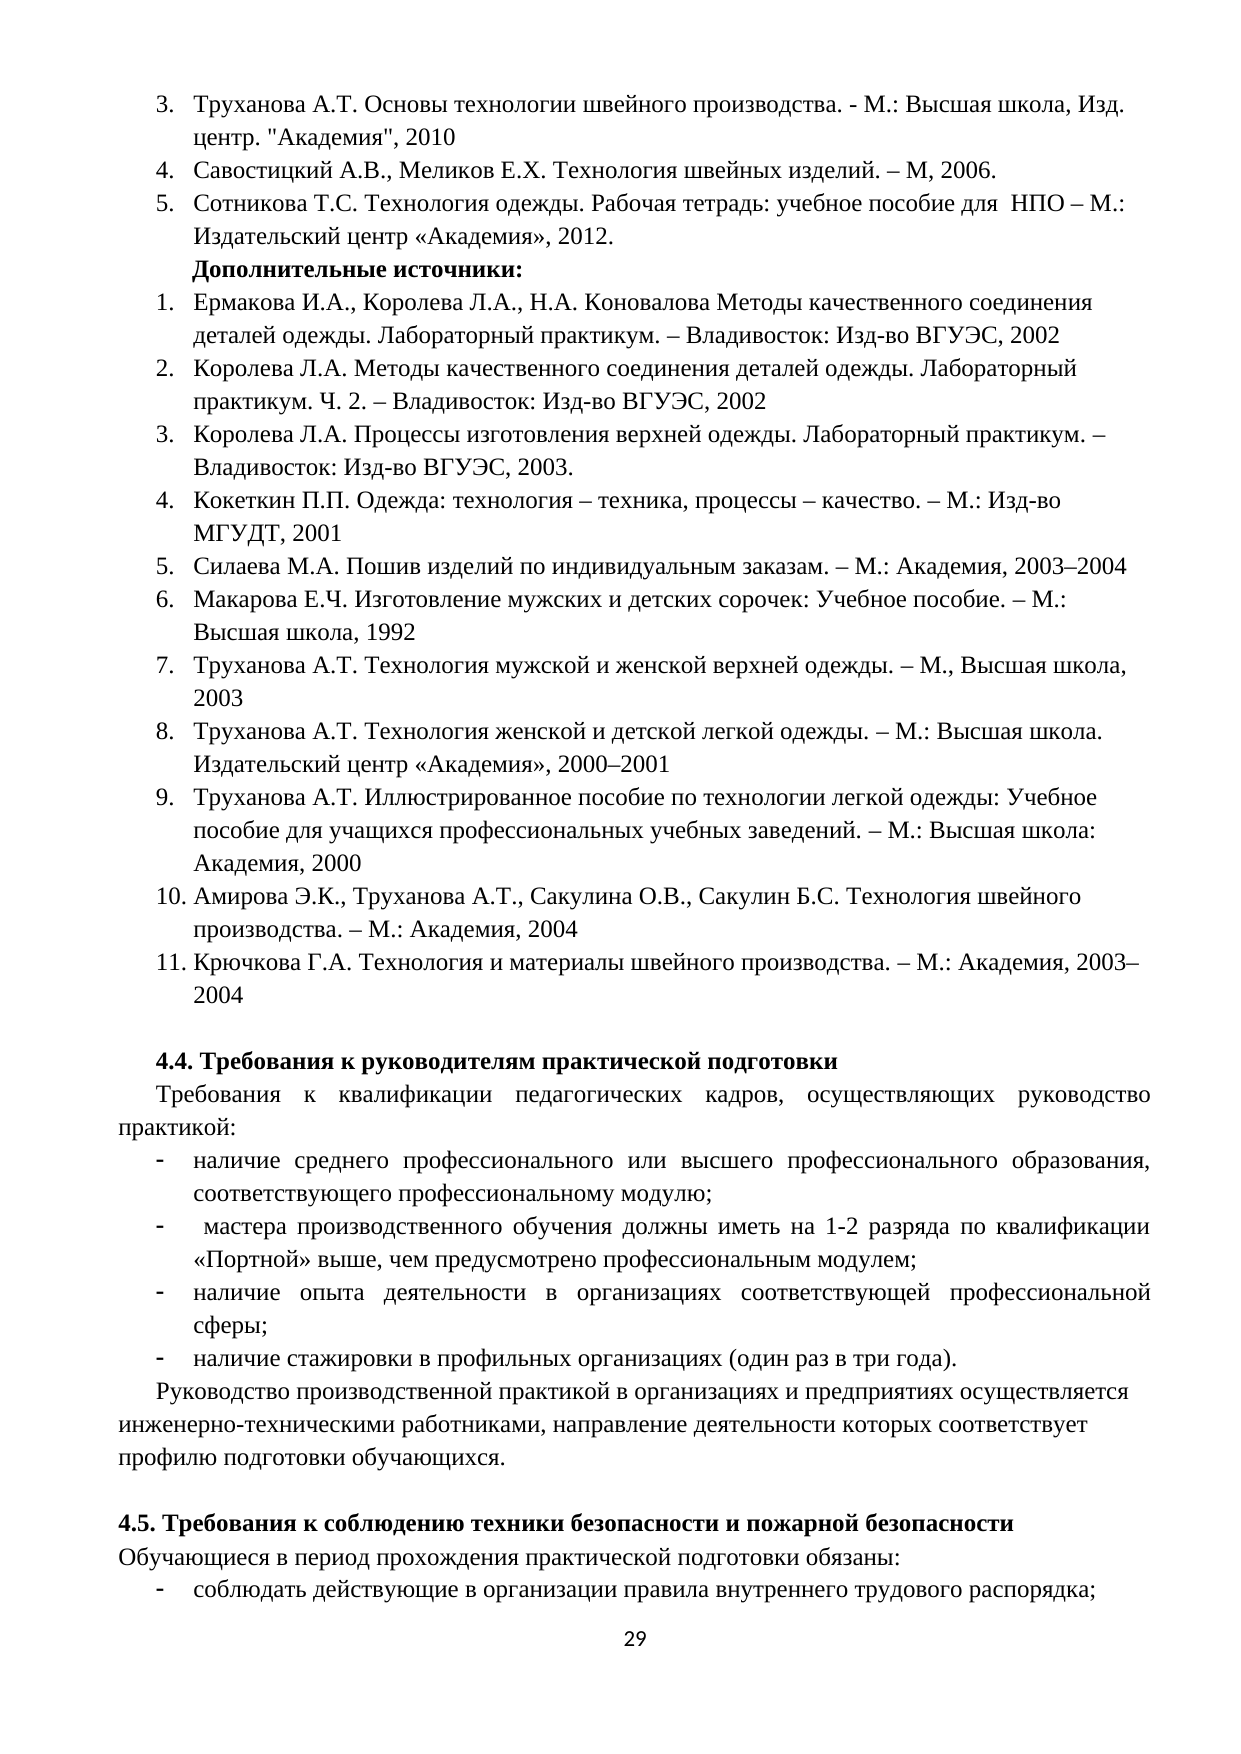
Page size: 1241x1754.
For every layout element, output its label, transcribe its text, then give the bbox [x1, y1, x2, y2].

list Труханова А.Т. Основы технологии швейного производства. - М.: Высшая школа, Изд. центр. "Академия", 2010 [156, 89, 1152, 150]
text Обучающиеся в период прохождения практической подготовки обязаны: [118, 1542, 1152, 1570]
list Макарова Е.Ч. Изготовление мужских и детских сорочек: Учебное пособие. – М.: Высшая школа, 1992 [156, 584, 1152, 646]
list Савостицкий А.В., Меликов Е.Х. Технология швейных изделий. – М, 2006. [156, 155, 1152, 183]
list Амирова Э.К., Труханова А.Т., Сакулина О.В., Сакулин Б.С. Технология швейного производства. – М.: Академия, 2004 [156, 881, 1152, 943]
text Руководство производственной практикой в организациях и предприятиях осуществляется инженерно-техническими работниками, направление деятельности которых соответствует профилю подготовки обучающихся. [118, 1376, 1152, 1471]
list Труханова А.Т. Технология женской и детской легкой одежды. – М.: Высшая школа. Издательский центр «Академия», 2000–2001 [156, 716, 1152, 778]
list мастера производственного обучения должны иметь на 1-2 разряда по квалификации «Портной» выше, чем предусмотрено профессиональным модулем; [156, 1211, 1152, 1273]
text Требования к квалификации педагогических кадров, осуществляющих руководство практикой: [118, 1079, 1152, 1141]
list соблюдать действующие в организации правила внутреннего трудового распорядка; [156, 1574, 1152, 1603]
list Труханова А.Т. Иллюстрированное пособие по технологии легкой одежды: Учебное пособие для учащихся профессиональных учебных заведений. – М.: Высшая школа: Академия, 2000 [156, 782, 1152, 877]
list Королева Л.А. Процессы изготовления верхней одежды. Лабораторный практикум. – Владивосток: Изд-во ВГУЭС, 2003. [156, 419, 1152, 481]
list Кокеткин П.П. Одежда: технология – техника, процессы – качество. – М.: Изд-во МГУДТ, 2001 [156, 485, 1152, 547]
text Дополнительные источники: [118, 254, 1152, 282]
list наличие опыта деятельности в организациях соответствующей профессиональной сферы; [156, 1277, 1152, 1339]
list наличие стажировки в профильных организациях (один раз в три года). [156, 1343, 1152, 1372]
list Сотникова Т.С. Технология одежды. Рабочая тетрадь: учебное пособие для НПО – М.: Издательский центр «Академия», 2012. [156, 188, 1152, 249]
text 4.4. Требования к руководителям практической подготовки [118, 1046, 1152, 1075]
list Силаева М.А. Пошив изделий по индивидуальным заказам. – М.: Академия, 2003–2004 [156, 551, 1152, 580]
list Ермакова И.А., Королева Л.А., Н.А. Коновалова Методы качественного соединения деталей одежды. Лабораторный практикум. – Владивосток: Изд-во ВГУЭС, 2002 [156, 287, 1152, 348]
list Труханова А.Т. Технология мужской и женской верхней одежды. – М., Высшая школа, 2003 [156, 650, 1152, 712]
text 4.5. Требования к соблюдению техники безопасности и пожарной безопасности [118, 1508, 1152, 1537]
list Королева Л.А. Методы качественного соединения деталей одежды. Лабораторный практикум. Ч. 2. – Владивосток: Изд-во ВГУЭС, 2002 [156, 353, 1152, 414]
list наличие среднего профессионального или высшего профессионального образования, соответствующего профессиональному модулю; [156, 1145, 1152, 1207]
list Крючкова Г.А. Технология и материалы швейного производства. – М.: Академия, 2003–2004 [156, 947, 1152, 1009]
